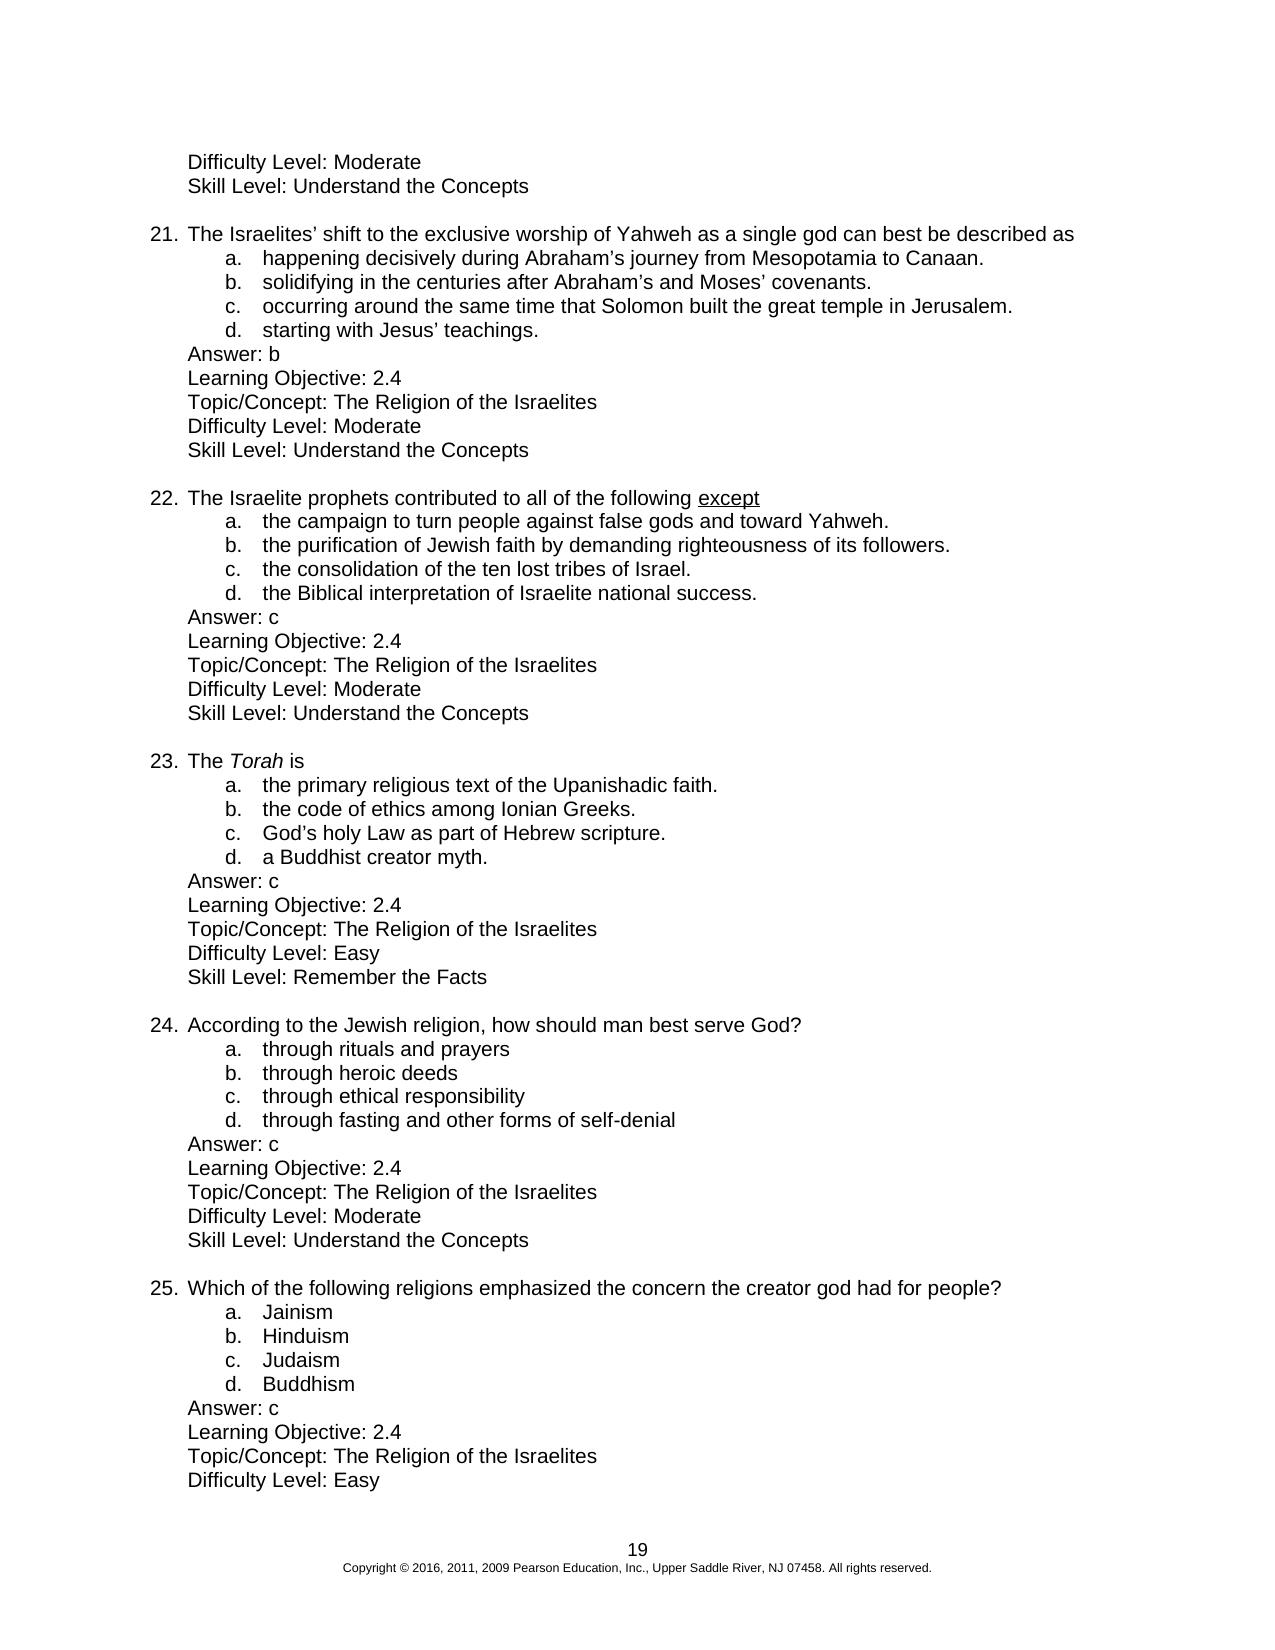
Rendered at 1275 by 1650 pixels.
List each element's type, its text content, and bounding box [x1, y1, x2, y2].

list God’s holy Law as part of Hebrew scripture. [225, 821, 1125, 845]
list through fasting and other forms of self-denial [225, 1108, 1125, 1132]
list occurring around the same time that Solomon built the great temple in Jerusalem. [225, 294, 1125, 318]
text Learning Objective: [187, 1420, 1200, 1444]
list through ethical responsibility [225, 1084, 1125, 1108]
text Answer: c [187, 1396, 1125, 1420]
list Jainism [225, 1300, 1125, 1324]
text Skill Level: [187, 1228, 1200, 1252]
list The Torah is [150, 749, 1125, 773]
text Learning Objective: [187, 629, 1200, 653]
list The Israelite prophets contributed to all of the following except [150, 485, 1125, 509]
text Answer: c [187, 869, 1125, 893]
list a Buddhist creator myth. [225, 845, 1125, 869]
text Skill Level: [187, 437, 1200, 461]
list the Biblical interpretation of Israelite national success. [225, 581, 1125, 605]
list the purification of Jewish faith by demanding righteousness of its followers. [225, 533, 1125, 557]
list solidifying in the centuries after Abraham’s and Moses’ covenants. [225, 270, 1125, 294]
text Difficulty Level: [187, 1204, 1200, 1228]
text Skill Level: [187, 174, 1200, 198]
list happening decisively during Abraham’s journey from Mesopotamia to Canaan. [225, 246, 1125, 270]
list through rituals and prayers [225, 1036, 1125, 1060]
text Topic/Concept: [187, 653, 1200, 677]
text Difficulty Level: [187, 150, 1200, 174]
text Difficulty Level: [187, 413, 1200, 437]
list the code of ethics among Ionian Greeks. [225, 797, 1125, 821]
list the consolidation of the ten lost tribes of Israel. [225, 557, 1125, 581]
text Answer: b [187, 342, 1125, 366]
text Answer: c [187, 1132, 1125, 1156]
text Topic/Concept: [187, 917, 1200, 941]
text Skill Level: [187, 964, 1200, 988]
text Topic/Concept: [187, 1444, 1200, 1468]
text Difficulty Level: [187, 941, 1200, 964]
text Difficulty Level: [187, 1468, 1200, 1492]
list Judaism [225, 1348, 1125, 1372]
list The Israelites’ shift to the exclusive worship of Yahweh as a single god can best be described as [150, 222, 1125, 246]
text Difficulty Level: [187, 677, 1200, 701]
list the campaign to turn people against false gods and toward Yahweh. [225, 509, 1125, 533]
text Skill Level: [187, 701, 1200, 725]
list Buddhism [225, 1372, 1125, 1396]
list starting with Jesus’ teachings. [225, 318, 1125, 342]
text Learning Objective: [187, 1156, 1200, 1180]
text Answer: c [187, 605, 1125, 629]
list the primary religious text of the Upanishadic faith. [225, 773, 1125, 797]
text Learning Objective: [187, 366, 1200, 389]
text Topic/Concept: [187, 389, 1200, 413]
text Learning Objective: [187, 893, 1200, 917]
list According to the Jewish religion, how should man best serve God? [150, 1012, 1125, 1036]
list Which of the following religions emphasized the concern the creator god had for people? [150, 1276, 1125, 1300]
text Topic/Concept: [187, 1180, 1200, 1204]
list Hinduism [225, 1324, 1125, 1348]
list through heroic deeds [225, 1060, 1125, 1084]
